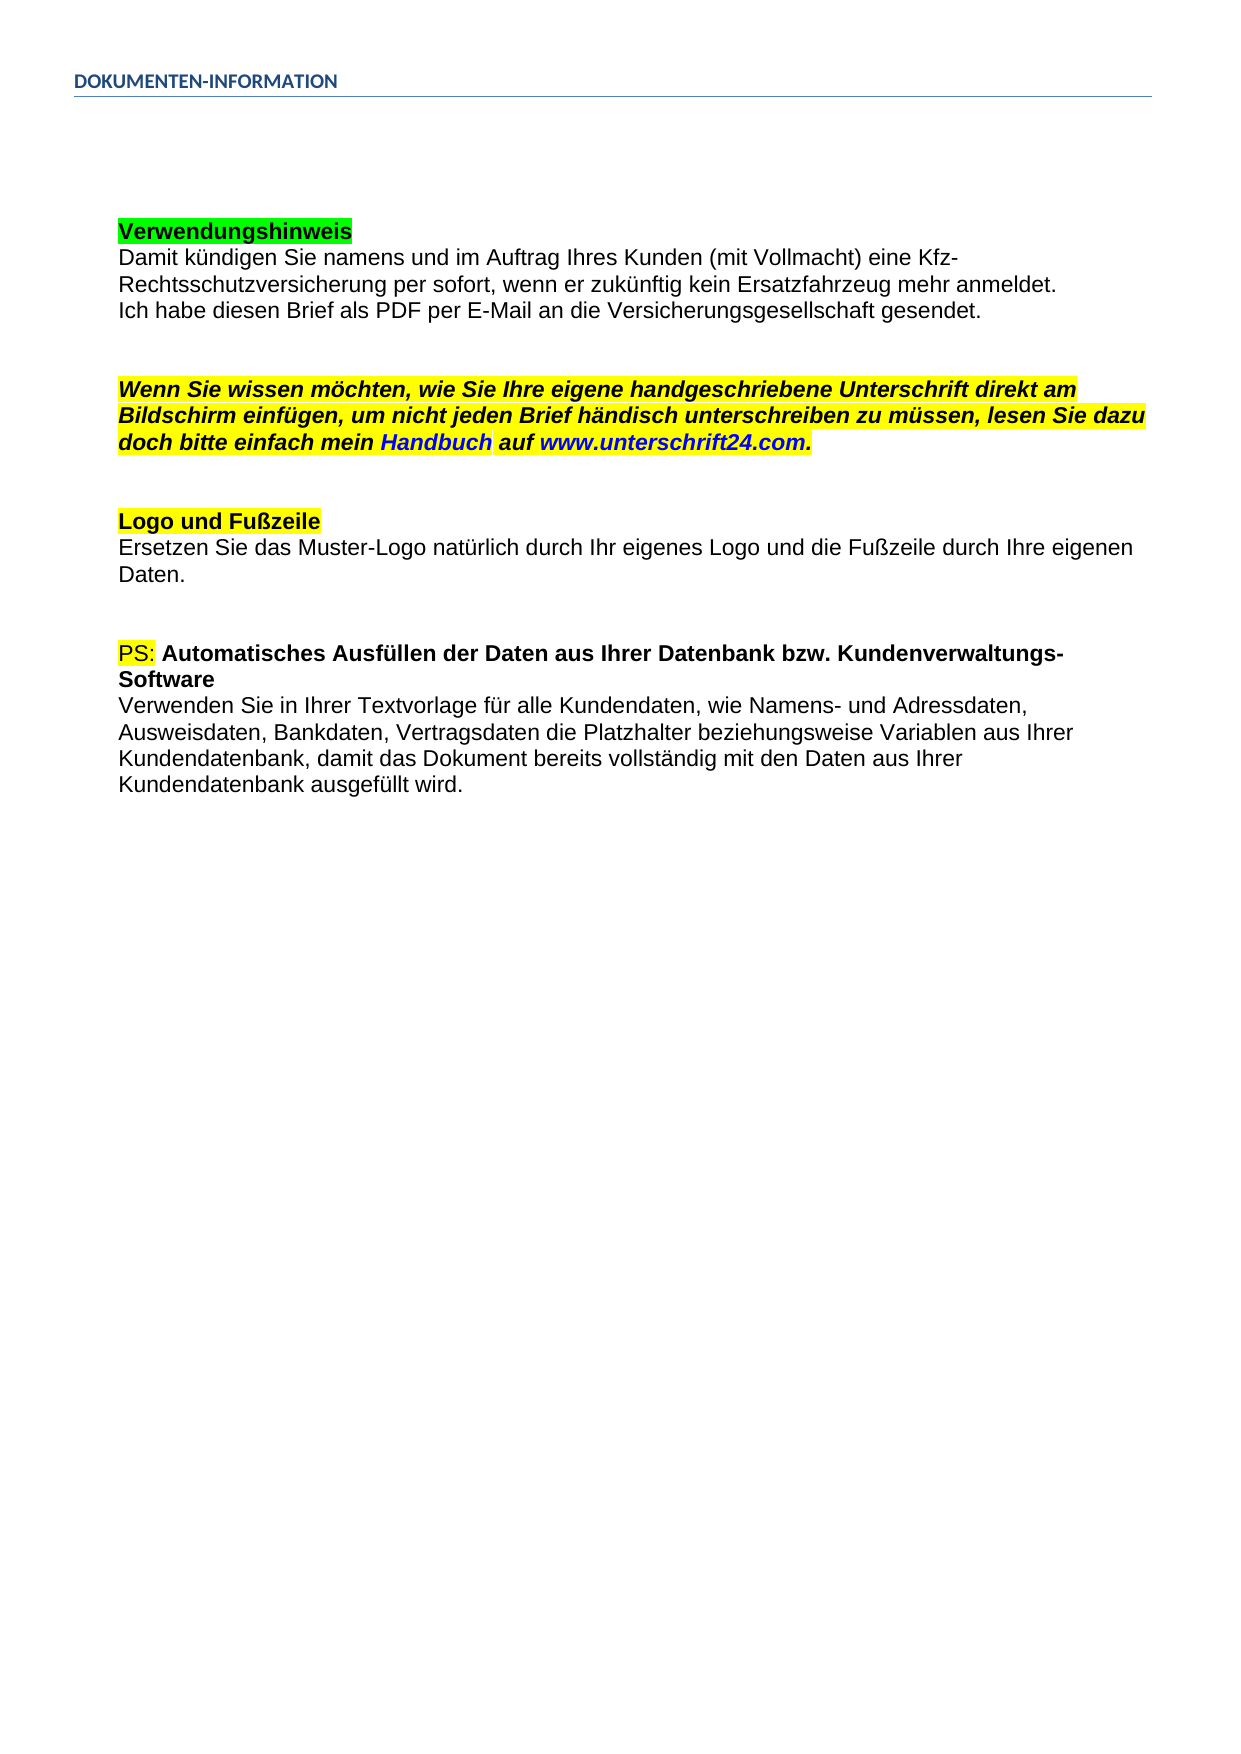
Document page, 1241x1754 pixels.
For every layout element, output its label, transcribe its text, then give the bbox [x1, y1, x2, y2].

text Ich habe diesen Brief als PDF per E-Mail an die Versicherungsgesellschaft gesendet. [118, 297, 1152, 323]
text Logo und Fußzeile Ersetzen Sie das Muster-Logo natürlich durch Ihr eigenes Logo und die Fußzeile durch Ihre eigenen Daten. [118, 508, 1152, 587]
text Verwendungshinweis Damit kündigen Sie namens und im Auftrag Ihres Kunden (mit Vollmacht) eine Kfz- Rechtsschutzversicherung per sofort, wenn er zukünftig kein Ersatzfahrzeug mehr anmeldet. [118, 218, 1152, 297]
text Wenn Sie wissen möchten, wie Sie Ihre eigene handgeschriebene Unterschrift direkt am Bildschirm einfügen, um nicht jeden Brief händisch unterschreiben zu müssen, lesen Sie dazu doch bitte einfach mein Handbuch auf www.unterschrift24.com. [118, 376, 1152, 455]
text PS: Automatisches Ausfüllen der Daten aus Ihrer Datenbank bzw. Kundenverwaltungs-Software Verwenden Sie in Ihrer Textvorlage für alle Kundendaten, wie Namens- und Adressdaten, Ausweisdaten, Bankdaten, Vertragsdaten die Platzhalter beziehungsweise Variablen aus Ihrer Kundendatenbank, damit das Dokument bereits vollständig mit den Daten aus Ihrer Kundendatenbank ausgefüllt wird. [118, 640, 1152, 798]
